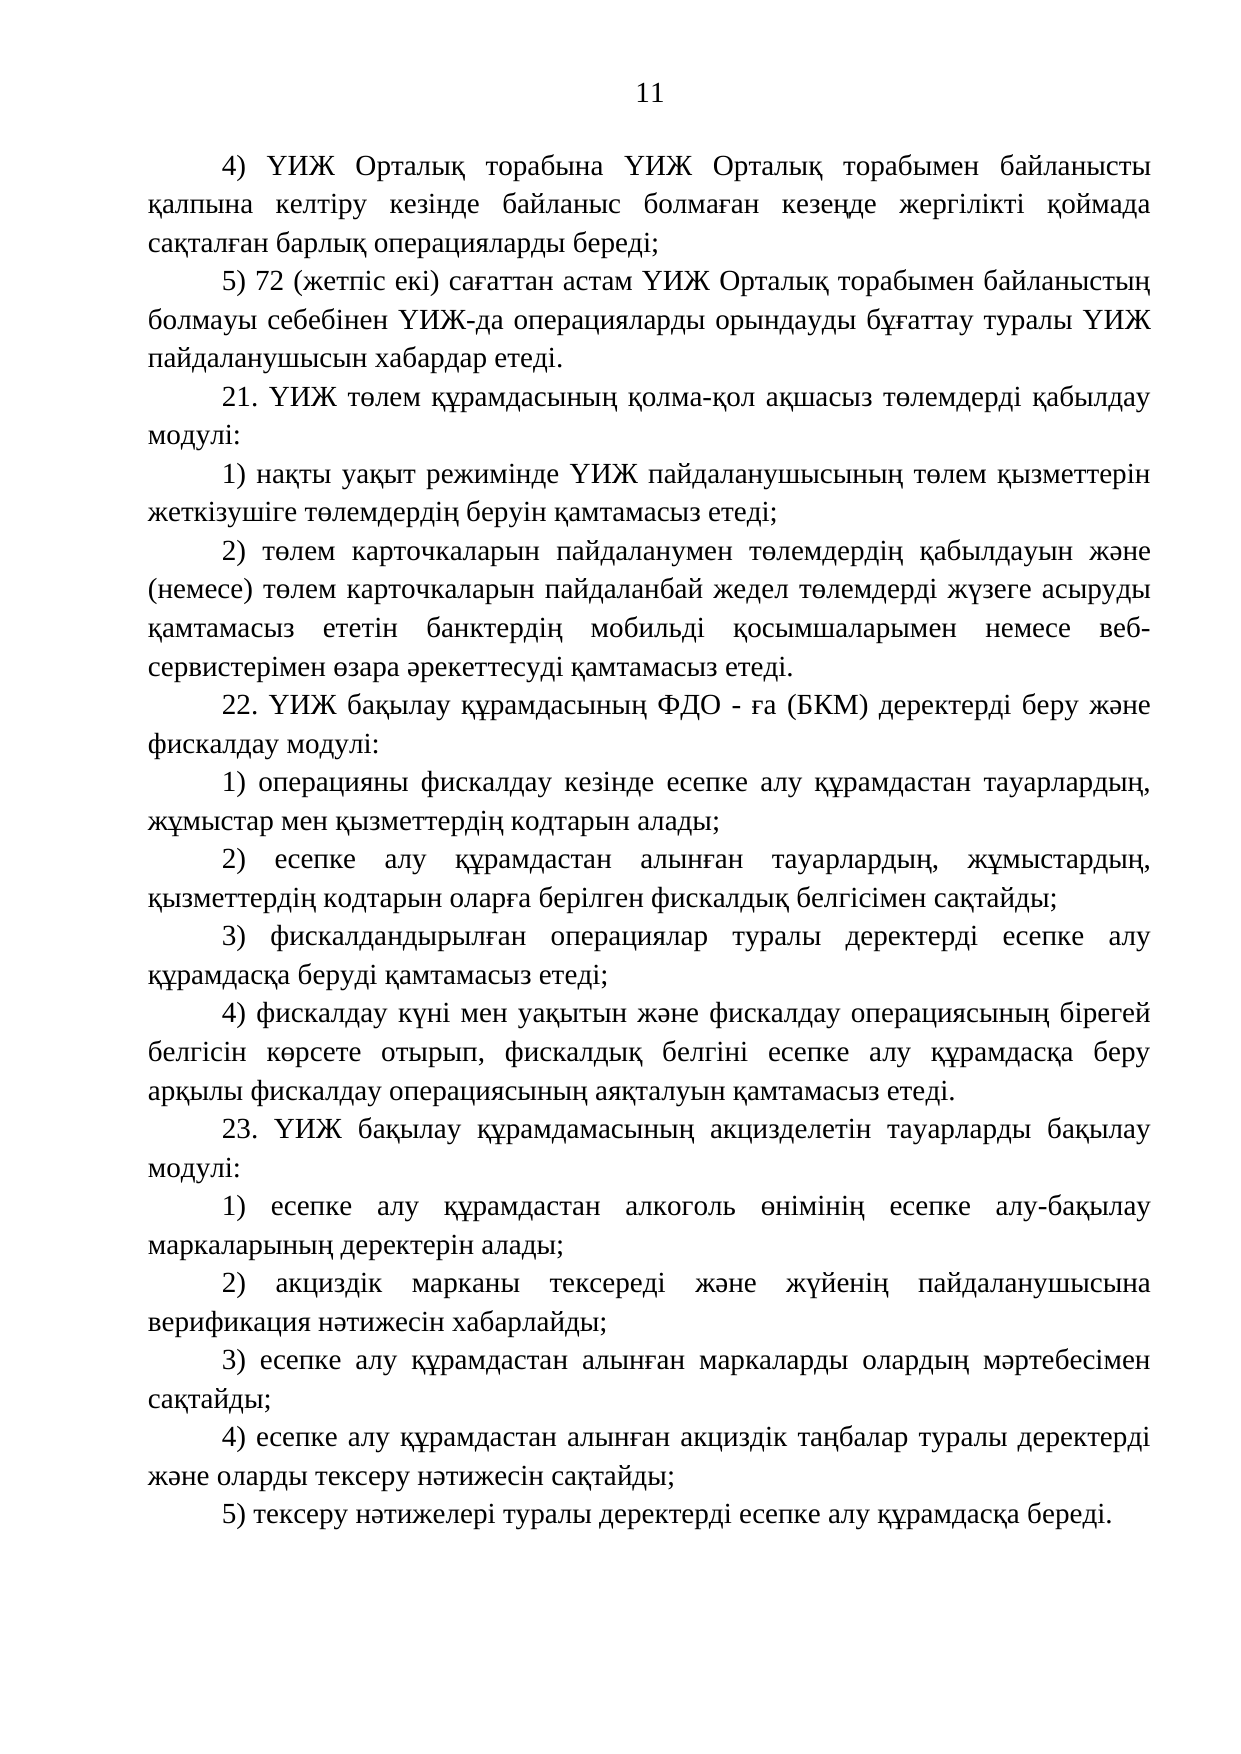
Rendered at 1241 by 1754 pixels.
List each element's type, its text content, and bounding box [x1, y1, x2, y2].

text 22. ҮИЖ бақылау құрамдасының ФДО - ға (БКМ) деректерді беру және фискалдау модулі: [148, 687, 1152, 759]
text 1) есепке алу құрамдастан алкоголь өнімінің есепке алу-бақылау маркаларының деректерін алады; [148, 1188, 1152, 1260]
text 4) ҮИЖ Орталық торабына ҮИЖ Орталық торабымен байланысты қалпына келтіру кезінде байланыс болмаған кезеңде жергілікті қоймада сақталған барлық операцияларды береді; [148, 148, 1152, 258]
text 5) 72 (жетпіс екі) сағаттан астам ҮИЖ Орталық торабымен байланыстың болмауы себебінен ҮИЖ-да операцияларды орындауды бұғаттау туралы ҮИЖ пайдаланушысын хабардар етеді. [148, 263, 1152, 374]
text 1) операцияны фискалдау кезінде есепке алу құрамдастан тауарлардың, жұмыстар мен қызметтердің кодтарын алады; [148, 764, 1152, 836]
text 3) фискалдандырылған операциялар туралы деректерді есепке алу құрамдасқа беруді қамтамасыз етеді; [148, 918, 1152, 991]
text 23. ҮИЖ бақылау құрамдамасының акцизделетін тауарларды бақылау модулі: [148, 1111, 1152, 1183]
text 2) есепке алу құрамдастан алынған тауарлардың, жұмыстардың, қызметтердің кодтарын оларға берілген фискалдық белгісімен сақтайды; [148, 841, 1152, 913]
text 5) тексеру нәтижелері туралы деректерді есепке алу құрамдасқа береді. [148, 1497, 1152, 1530]
text 21. ҮИЖ төлем құрамдасының қолма-қол ақшасыз төлемдерді қабылдау модулі: [148, 379, 1152, 451]
text 2) төлем карточкаларын пайдаланумен төлемдердің қабылдауын және (немесе) төлем карточкаларын пайдаланбай жедел төлемдерді жүзеге асыруды қамтамасыз ететін банктердің мобильді қосымшаларымен немесе веб-сервистерімен өзара әрекеттесуді қамтамасыз етеді. [148, 533, 1152, 682]
text 4) есепке алу құрамдастан алынған акциздік таңбалар туралы деректерді және оларды тексеру нәтижесін сақтайды; [148, 1419, 1152, 1492]
text 2) акциздік марканы тексереді және жүйенің пайдаланушысына верификация нәтижесін хабарлайды; [148, 1265, 1152, 1337]
text 1) нақты уақыт режимінде ҮИЖ пайдаланушысының төлем қызметтерін жеткізушіге төлемдердің беруін қамтамасыз етеді; [148, 456, 1152, 528]
text 3) есепке алу құрамдастан алынған маркаларды олардың мәртебесімен сақтайды; [148, 1342, 1152, 1414]
text 4) фискалдау күні мен уақытын және фискалдау операциясының бірегей белгісін көрсете отырып, фискалдық белгіні есепке алу құрамдасқа беру арқылы фискалдау операциясының аяқталуын қамтамасыз етеді. [148, 996, 1152, 1106]
